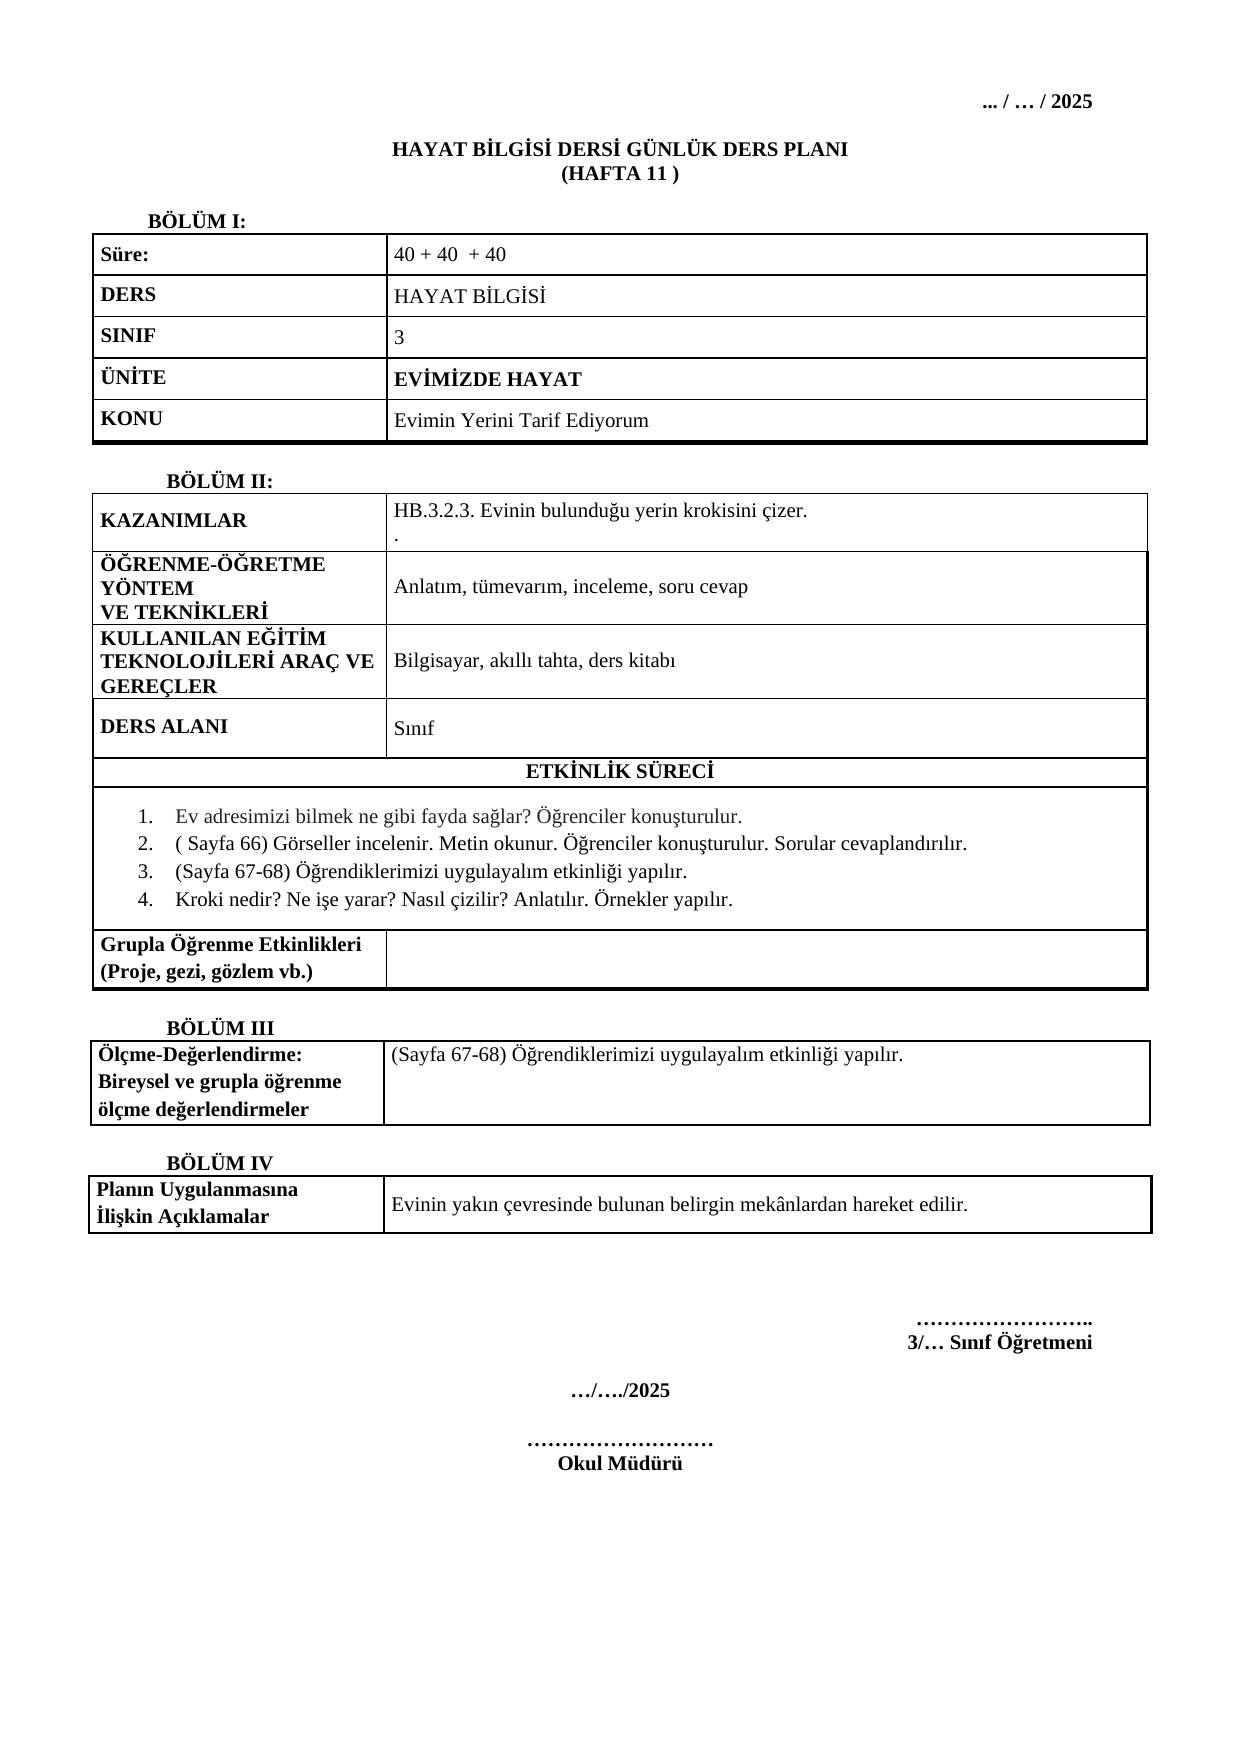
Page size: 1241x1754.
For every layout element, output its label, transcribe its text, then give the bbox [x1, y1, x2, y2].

table_cell Grupla Öğrenme Etkinlikleri (Proje, gezi, gözlem vb.) [94, 931, 386, 987]
table_cell KULLANILAN EĞİTİM TEKNOLOJİLERİ ARAÇ VE GEREÇLER [93, 625, 386, 698]
text BÖLÜM II: [148, 468, 1092, 493]
text ... / … / 2025 [148, 89, 1092, 113]
table_cell ÜNİTE [94, 359, 386, 398]
table_cell [387, 931, 1146, 987]
text Okul Müdürü [148, 1451, 1092, 1474]
table_cell SINIF [94, 317, 386, 357]
table_header Evinin yakın çevresinde bulunan belirgin mekânlardan hareket edilir. [385, 1177, 1150, 1232]
table_cell ETKİNLİK SÜRECİ [94, 759, 1146, 786]
table_cell EVİMİZDE HAYAT [388, 359, 1146, 398]
table_cell ÖĞRENME-ÖĞRETME YÖNTEM VE TEKNİKLERİ [93, 552, 386, 624]
table_cell Anlatım, tümevarım, inceleme, soru cevap [387, 552, 1146, 624]
table_header KAZANIMLAR [93, 494, 386, 551]
text …………………….. [148, 1306, 1092, 1330]
table_cell Sınıf [387, 699, 1146, 757]
text …/…./2025 [148, 1378, 1092, 1402]
table_cell KONU [94, 400, 386, 440]
table_cell Evimin Yerini Tarif Ediyorum [388, 400, 1146, 440]
table_cell Bilgisayar, akıllı tahta, ders kitabı [387, 625, 1146, 698]
subtitle BÖLÜM IV [148, 1151, 1092, 1174]
table_header Ölçme-Değerlendirme: Bireysel ve grupla öğrenme ölçme değerlendirmeler [92, 1042, 383, 1124]
text (HAFTA 11 ) [148, 161, 1092, 185]
table_header Süre: [94, 235, 386, 274]
table_cell Ev adresimizi bilmek ne gibi fayda sağlar? Öğrenciler konuşturulur. ( Sayfa 66) Görseller incelenir. Metin okunur. Öğrenciler konuşturulur. Sorular cevaplandırılır. (Sayfa 67-68) Öğrendiklerimizi uygulayalım etkinliği yapılır. Kroki nedir? Ne işe yarar? Nasıl çizilir? Anlatılır. Örnekler yapılır. [94, 788, 1146, 929]
text HAYAT BİLGİSİ DERSİ GÜNLÜK DERS PLANI [148, 137, 1092, 161]
text 3/… Sınıf Öğretmeni [148, 1330, 1092, 1354]
table_header HB.3.2.3. Evinin bulunduğu yerin krokisini çizer. . [387, 494, 1147, 551]
table_header 40 + 40 + 40 [388, 235, 1146, 274]
text BÖLÜM I: [148, 209, 1092, 233]
text ……………………… [148, 1426, 1092, 1451]
table_cell DERS ALANI [94, 699, 386, 757]
subtitle BÖLÜM III [148, 1015, 1092, 1039]
table_cell 3 [388, 317, 1146, 357]
table_cell DERS [94, 276, 386, 316]
table_header Planın Uygulanmasına İlişkin Açıklamalar [90, 1177, 383, 1232]
table_header (Sayfa 67-68) Öğrendiklerimizi uygulayalım etkinliği yapılır. [385, 1042, 1149, 1124]
table_cell HAYAT BİLGİSİ [388, 276, 1146, 316]
